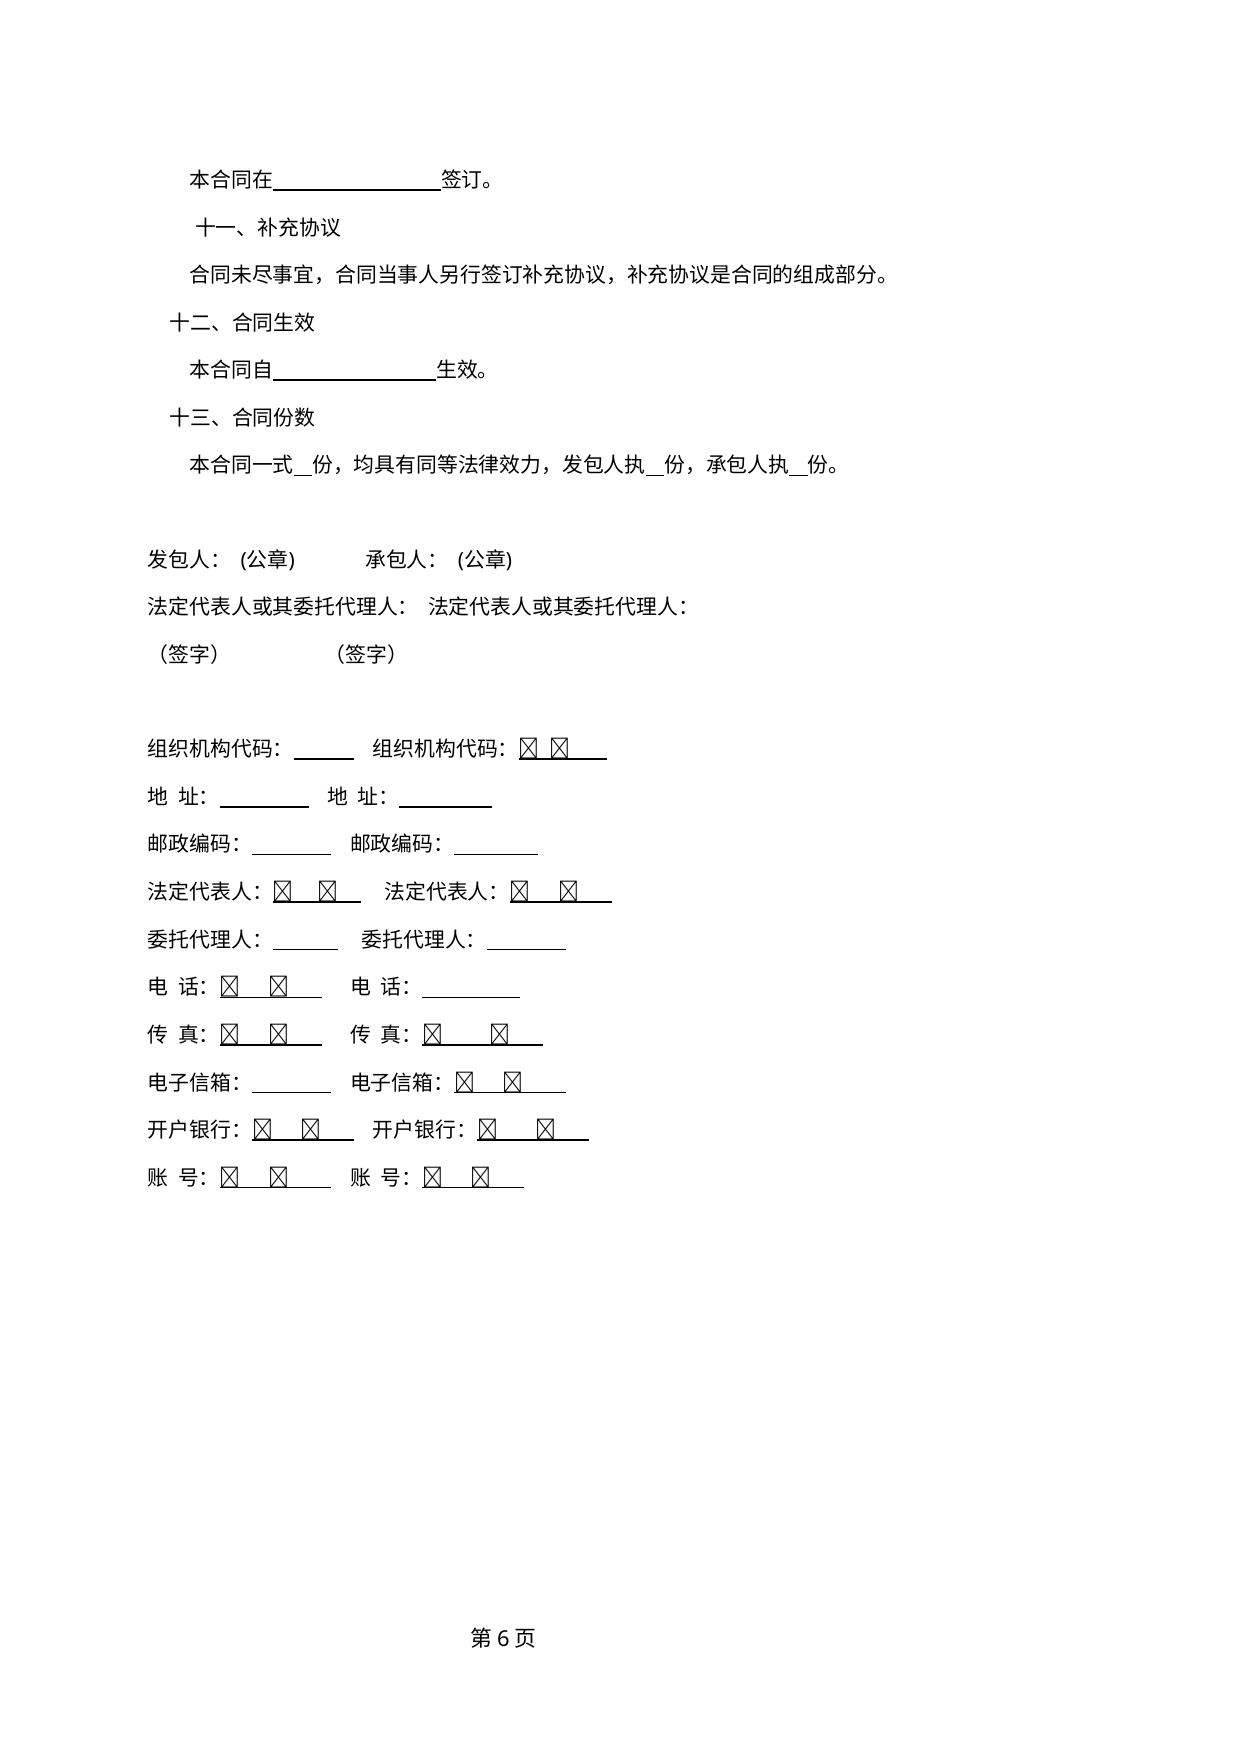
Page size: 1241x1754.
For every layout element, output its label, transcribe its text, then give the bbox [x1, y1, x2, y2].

text 本合同自 生效。 [148, 352, 1093, 385]
text 十一、补充协议 [148, 209, 1093, 242]
text 地 址： 地 址： [148, 779, 1093, 811]
text 十二、合同生效 [148, 305, 1093, 337]
text 十三、合同份数 [148, 400, 1093, 432]
text 组织机构代码： 组织机构代码：  [148, 731, 1093, 764]
text 邮政编码： 邮政编码： [148, 827, 1093, 859]
text 发包人： (公章) 承包人： (公章) [148, 542, 1093, 574]
text 本合同在 签订。 [148, 162, 1093, 194]
text 本合同一式 份，均具有同等法律效力，发包人执 份，承包人执 份。 [148, 448, 1093, 480]
text 开户银行：  开户银行：  [148, 1112, 1093, 1145]
text 账 号：  账 号：  [148, 1160, 1093, 1192]
text 电子信箱： 电子信箱：  [148, 1064, 1093, 1097]
text （签字） （签字） [148, 637, 1093, 669]
text 电 话：  电 话： [148, 969, 1093, 1002]
text 委托代理人： 委托代理人： [148, 922, 1093, 954]
text 传 真：  传 真：  [148, 1017, 1093, 1049]
text 法定代表人：  法定代表人：  [148, 874, 1093, 907]
text 法定代表人或其委托代理人： 法定代表人或其委托代理人： [148, 589, 1093, 622]
text 合同未尽事宜，合同当事人另行签订补充协议，补充协议是合同的组成部分。 [148, 257, 1093, 290]
